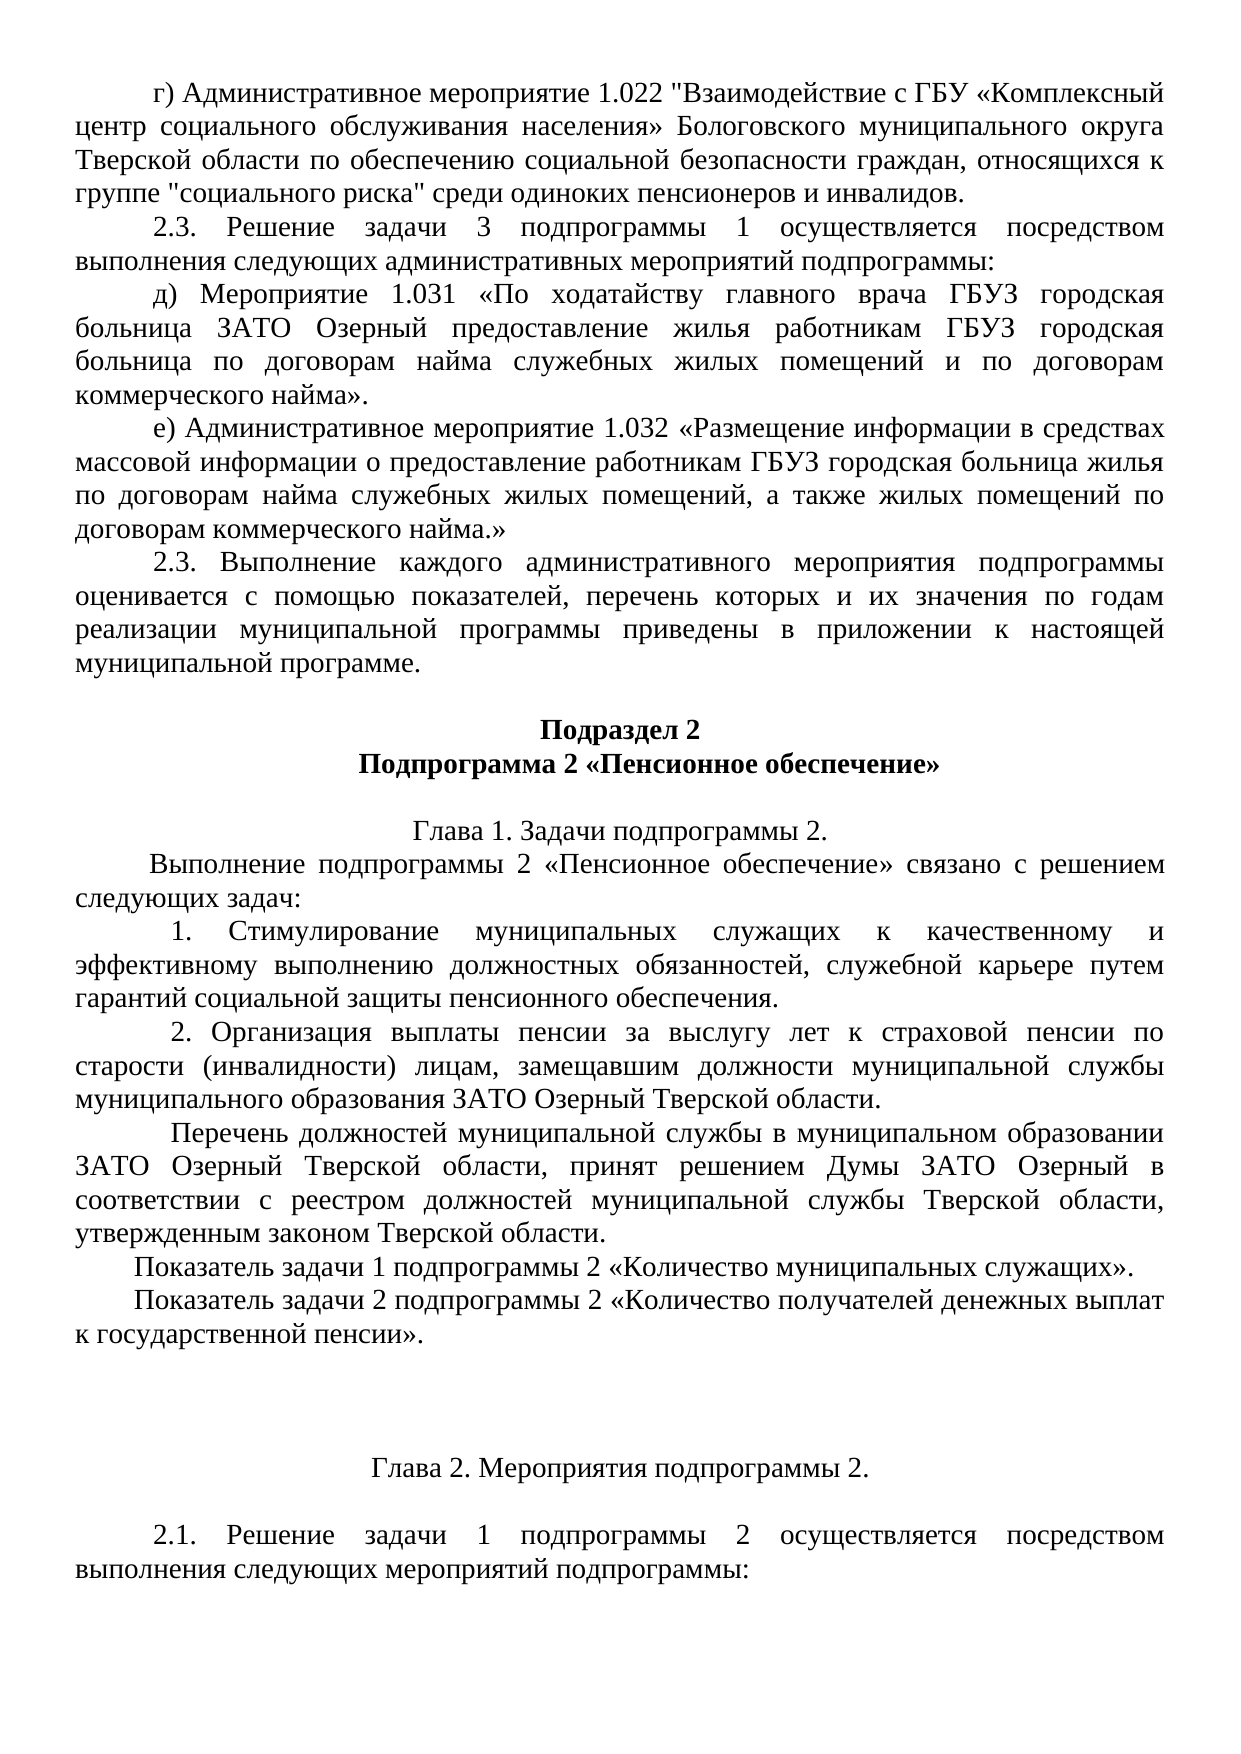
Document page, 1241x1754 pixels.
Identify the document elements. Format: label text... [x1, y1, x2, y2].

text Показатель задачи 1 подпрограммы 2 «Количество муниципальных служащих». [75, 1249, 1165, 1282]
text е) Административное мероприятие 1.032 «Размещение информации в средствах массовой информации о предоставление работникам ГБУЗ городская больница жилья по договорам найма служебных жилых помещений, а также жилых помещений по договорам коммерческого найма.» [75, 410, 1165, 544]
text Подраздел 2 [75, 712, 1165, 746]
text 2.1. Решение задачи 1 подпрограммы 2 осуществляется посредством выполнения следующих мероприятий подпрограммы: [75, 1517, 1165, 1584]
text Подпрограмма 2 «Пенсионное обеспечение» [75, 746, 1165, 779]
text 2.3. Решение задачи 3 подпрограммы 1 осуществляется посредством выполнения следующих административных мероприятий подпрограммы: [75, 209, 1165, 276]
text 2.3. Выполнение каждого административного мероприятия подпрограммы оценивается с помощью показателей, перечень которых и их значения по годам реализации муниципальной программы приведены в приложении к настоящей муниципальной программе. [75, 544, 1165, 679]
text Глава 2. Мероприятия подпрограммы 2. [75, 1450, 1165, 1484]
text Глава 1. Задачи подпрограммы 2. [75, 813, 1165, 846]
text д) Мероприятие 1.031 «По ходатайству главного врача ГБУЗ городская больница ЗАТО Озерный предоставление жилья работникам ГБУЗ городская больница по договорам найма служебных жилых помещений и по договорам коммерческого найма». [75, 276, 1165, 410]
text Перечень должностей муниципальной службы в муниципальном образовании ЗАТО Озерный Тверской области, принят решением Думы ЗАТО Озерный в соответствии с реестром должностей муниципальной службы Тверской области, утвержденным законом Тверской области. [75, 1115, 1165, 1249]
text г) Административное мероприятие 1.022 "Взаимодействие с ГБУ «Комплексный центр социального обслуживания населения» Бологовского муниципального округа Тверской области по обеспечению социальной безопасности граждан, относящихся к группе "социального риска" среди одиноких пенсионеров и инвалидов. [75, 75, 1165, 209]
text Выполнение подпрограммы 2 «Пенсионное обеспечение» связано с решением следующих задач: [75, 846, 1165, 913]
text Показатель задачи 2 подпрограммы 2 «Количество получателей денежных выплат к государственной пенсии». [75, 1282, 1165, 1349]
text 1. Стимулирование муниципальных служащих к качественному и эффективному выполнению должностных обязанностей, служебной карьере путем гарантий социальной защиты пенсионного обеспечения. [75, 913, 1165, 1014]
text 2. Организация выплаты пенсии за выслугу лет к страховой пенсии по старости (инвалидности) лицам, замещавшим должности муниципальной службы муниципального образования ЗАТО Озерный Тверской области. [75, 1014, 1165, 1115]
